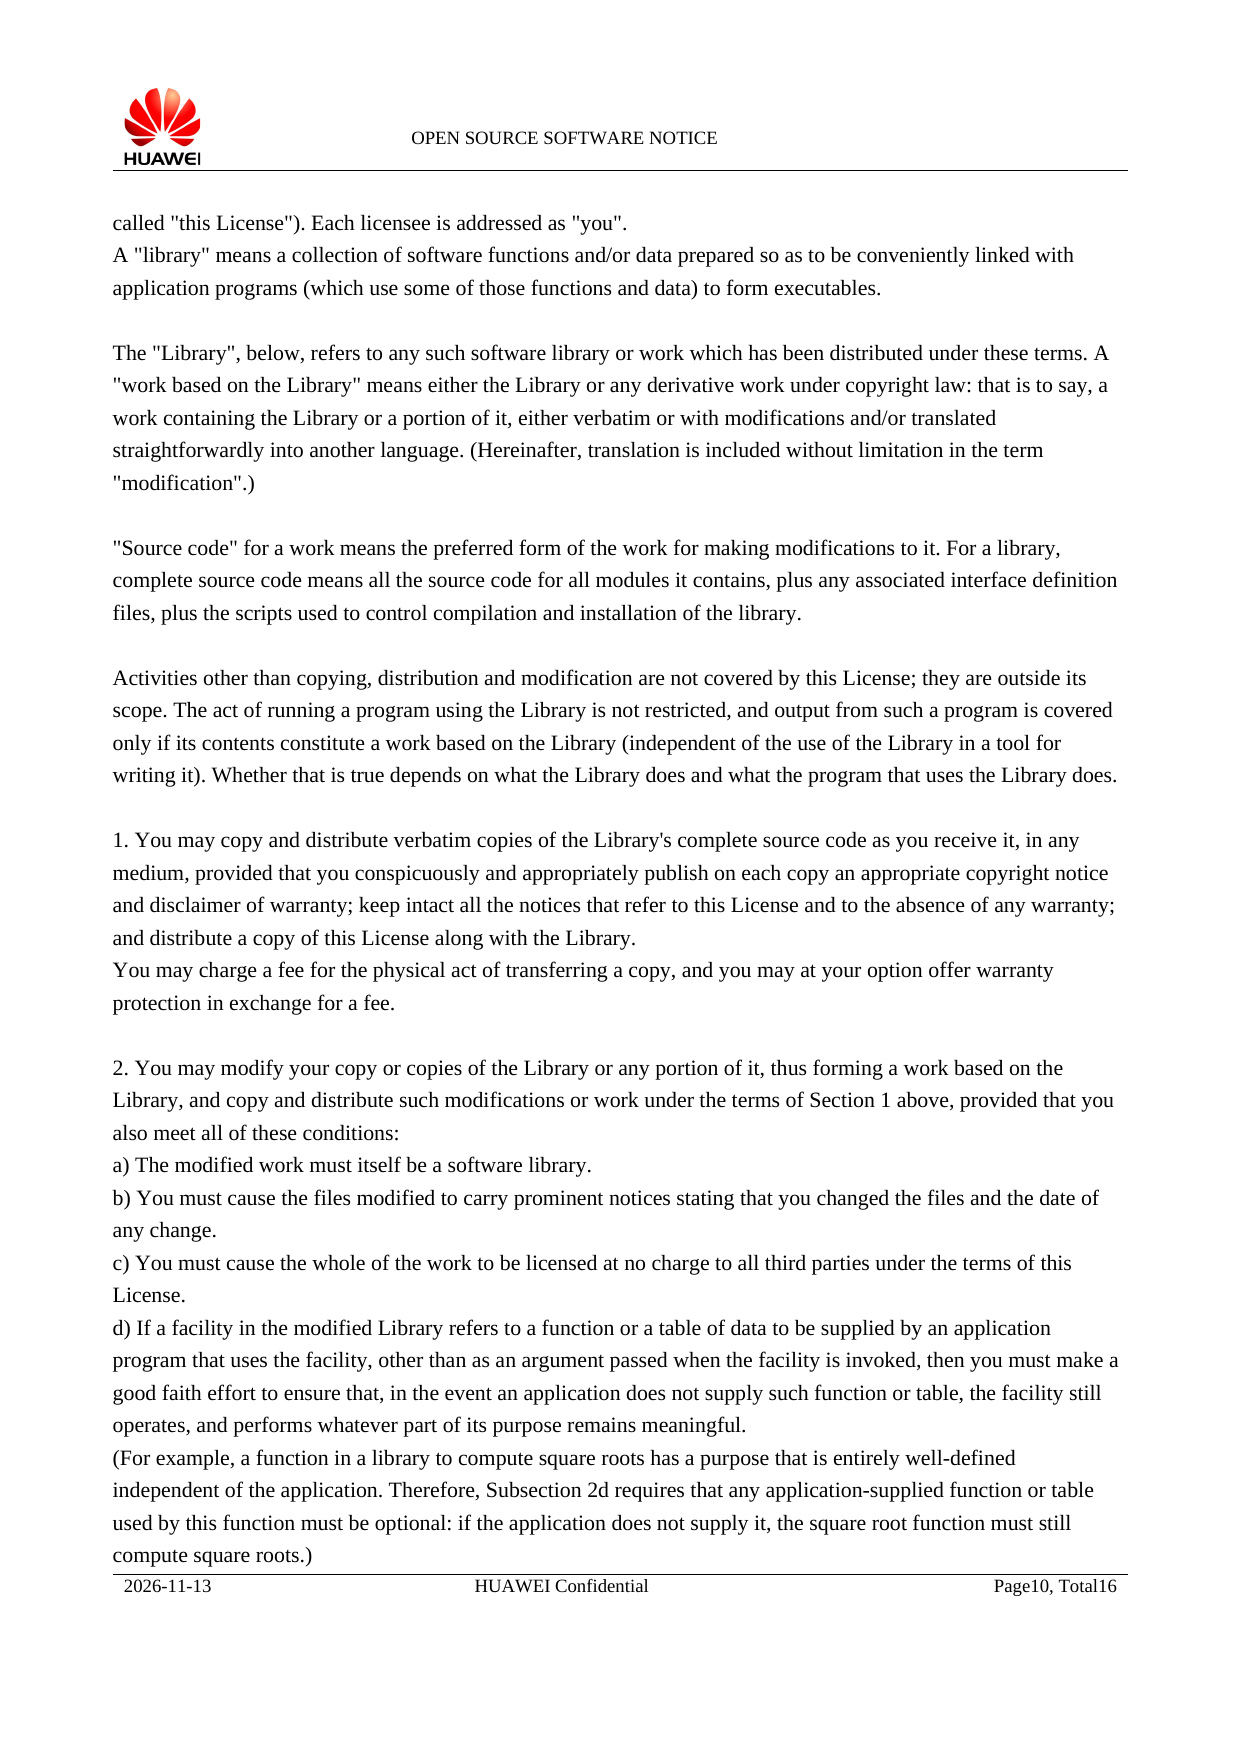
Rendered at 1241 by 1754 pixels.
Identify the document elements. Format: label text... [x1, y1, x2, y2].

picture [124, 88, 201, 165]
